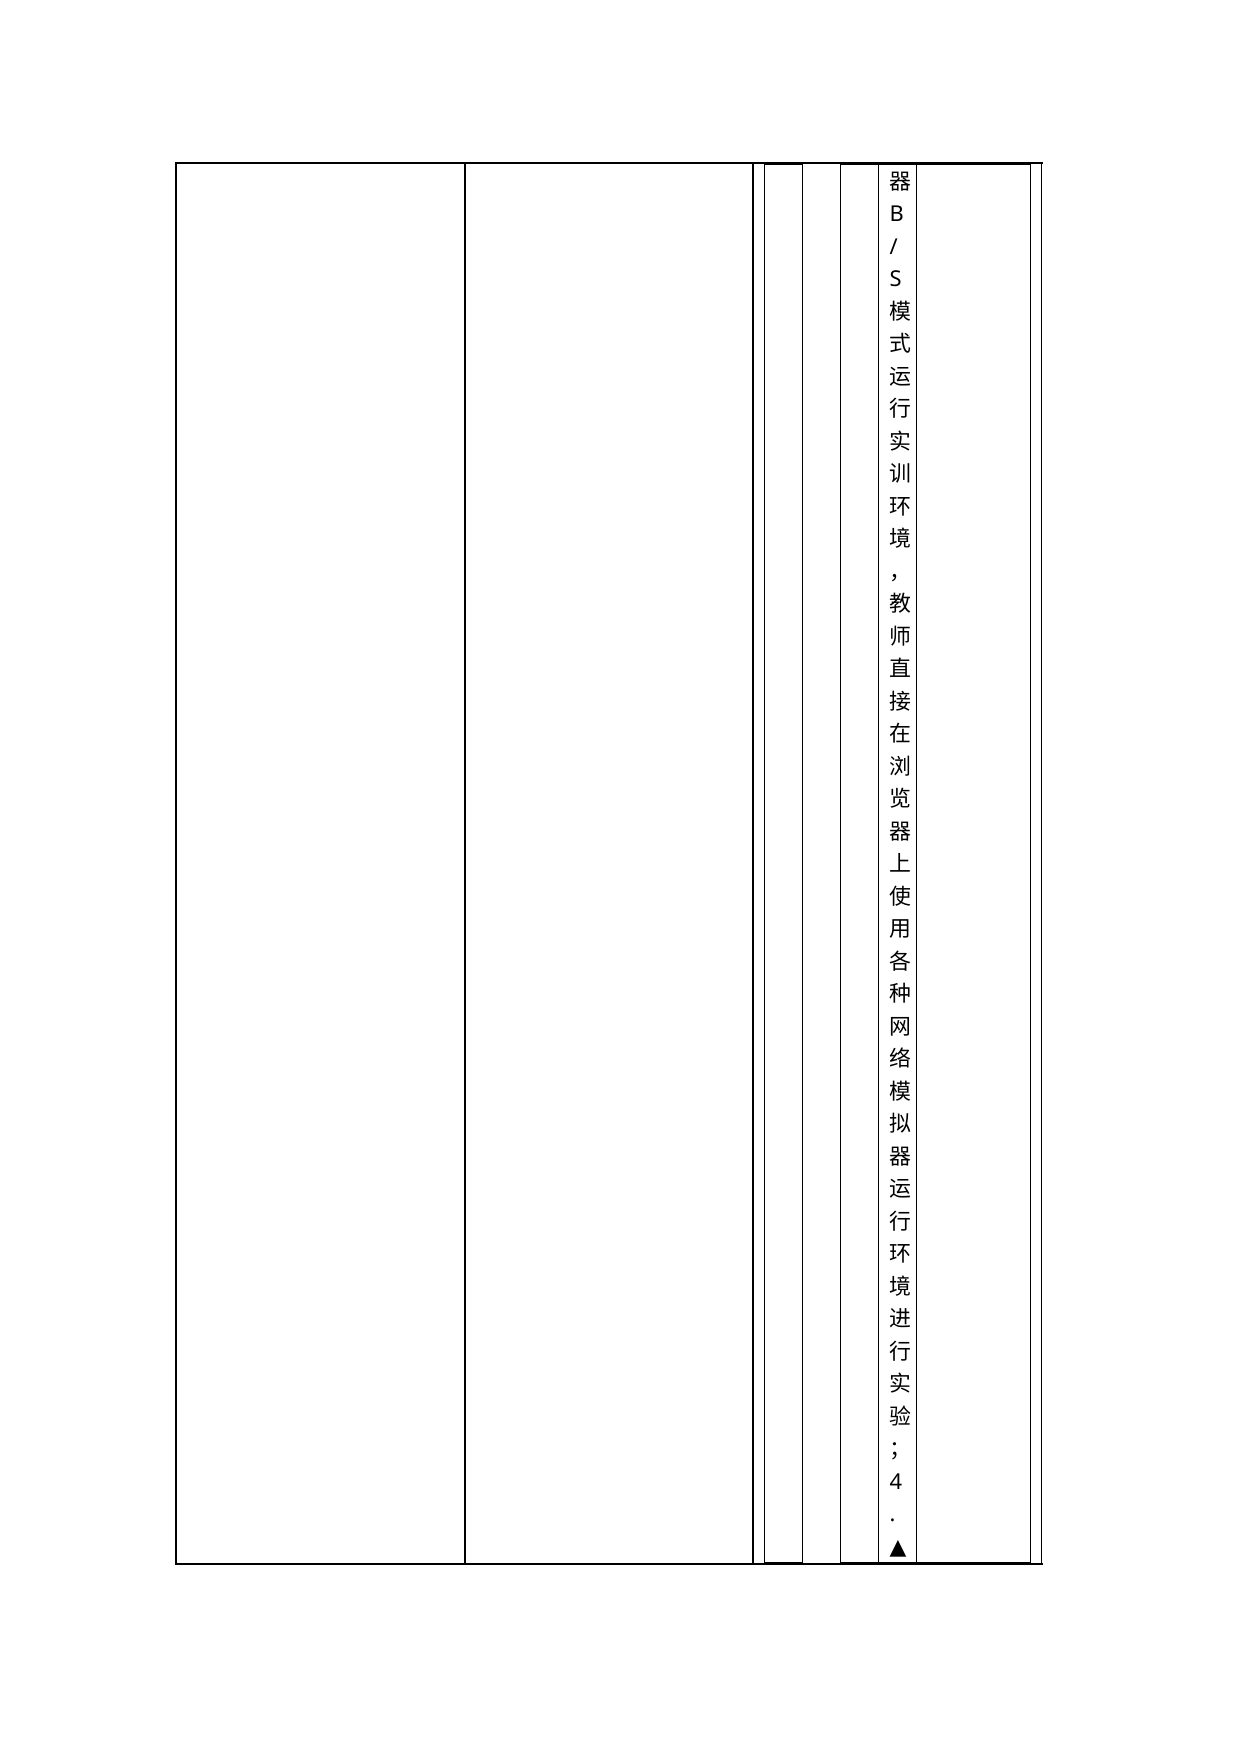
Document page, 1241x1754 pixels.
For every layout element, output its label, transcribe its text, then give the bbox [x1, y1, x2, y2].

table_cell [754, 164, 764, 1563]
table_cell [765, 165, 802, 1562]
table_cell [879, 165, 916, 1562]
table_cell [917, 165, 1030, 1562]
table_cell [1031, 164, 1041, 1563]
table_cell 1 [177, 164, 464, 1563]
table_cell ▲ [466, 164, 752, 1563]
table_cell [803, 164, 840, 1563]
